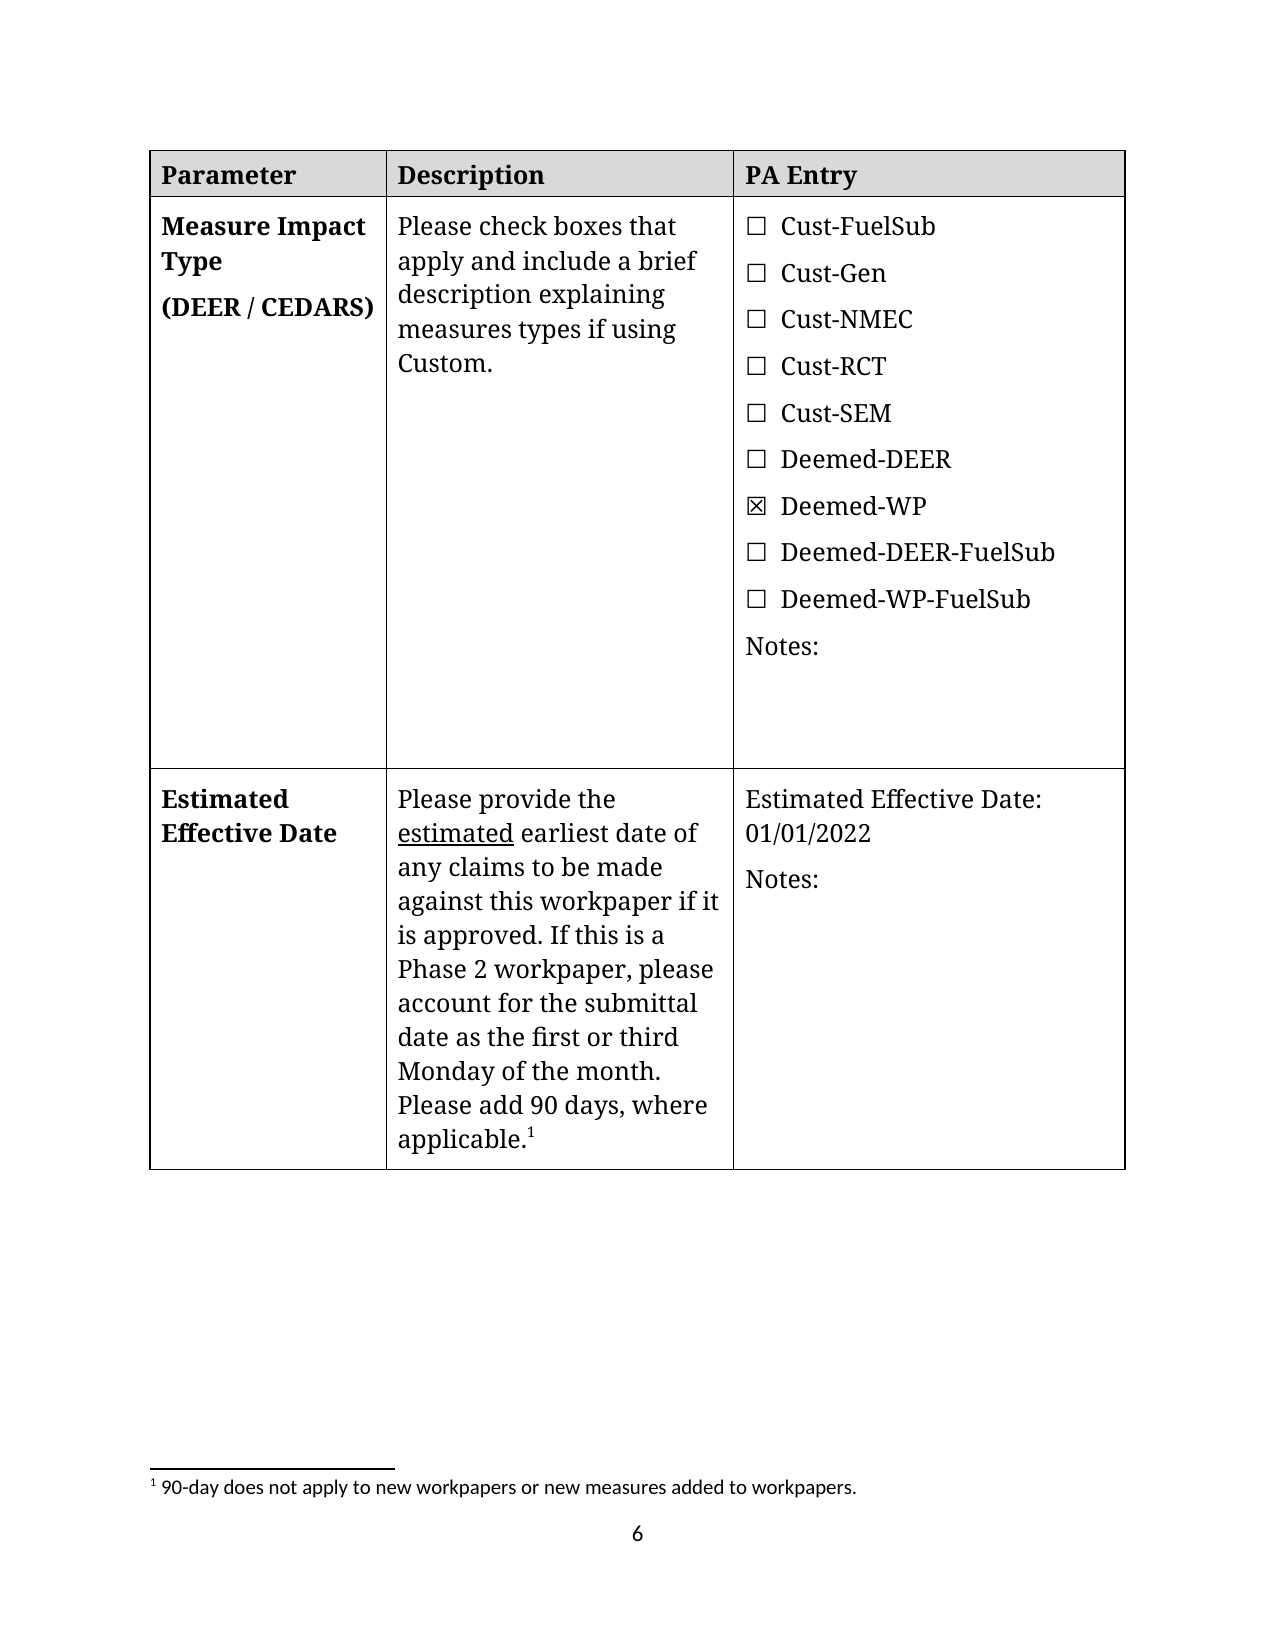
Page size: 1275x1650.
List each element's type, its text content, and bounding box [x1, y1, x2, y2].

table_cell Estimated Effective Date: 01/01/2022 Notes: [734, 769, 1124, 1168]
table_header Parameter [151, 151, 386, 196]
table_header Description [387, 151, 733, 196]
table_cell Cust-FuelSub Cust-Gen Cust-NMEC Cust-RCT Cust-SEM Deemed-DEER Deemed-WP Deemed-DEER-FuelSub Deemed-WP-FuelSub Notes: [734, 197, 1124, 768]
table_cell Measure Impact Type (DEER / CEDARS) [151, 197, 386, 768]
table_cell Please check boxes that apply and include a brief description explaining measures types if using Custom. [387, 197, 733, 768]
table_cell Estimated Effective Date [151, 769, 386, 1168]
table_header PA Entry [734, 151, 1124, 196]
table_cell Please provide the estimated earliest date of any claims to be made against this workpaper if it is approved. If this is a Phase 2 workpaper, please account for the submittal date as the first or third Monday of the month. Please add 90 days, where applicable. [387, 769, 733, 1168]
